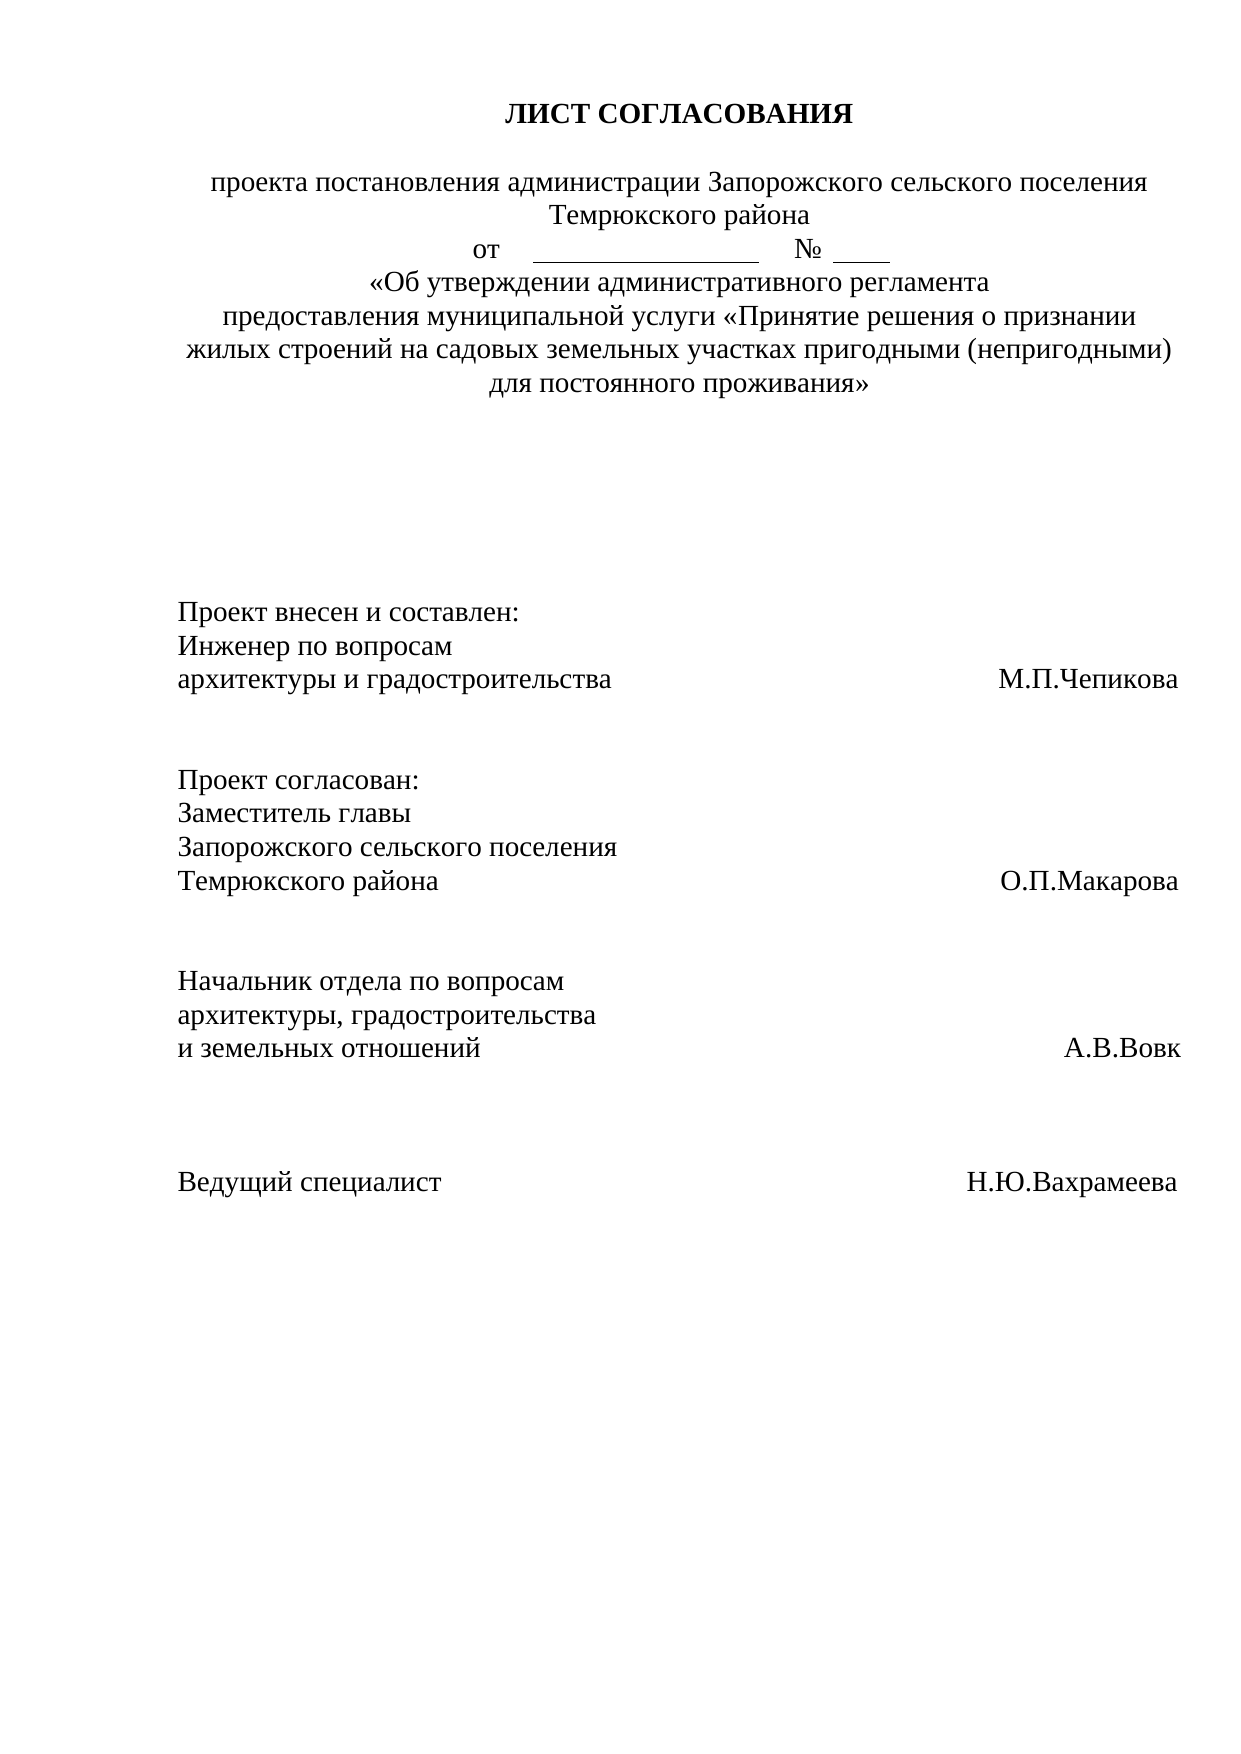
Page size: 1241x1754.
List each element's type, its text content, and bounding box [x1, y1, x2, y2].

text предоставления муниципальной услуги «Принятие решения о признании жилых строений на садовых земельных участках пригодными (непригодными) для постоянного проживания» [177, 298, 1181, 398]
text и земельных отношений А.В.Вовк [177, 1030, 1181, 1064]
text Темрюкского района О.П.Макарова [177, 863, 1181, 896]
text проекта постановления администрации Запорожского сельского поселения [177, 164, 1181, 197]
text Начальник отдела по вопросам [177, 963, 1181, 997]
text ЛИСТ СОГЛАСОВАНИЯ [177, 97, 1181, 130]
text Запорожского сельского поселения [177, 829, 1181, 863]
text архитектуры, градостроительства [177, 997, 1181, 1030]
text Ведущий специалист Н.Ю.Вахрамеева [177, 1164, 1181, 1198]
text Темрюкского района [177, 197, 1181, 231]
text Инженер по вопросам [177, 628, 1181, 661]
text архитектуры и градостроительства М.П.Чепикова [177, 661, 1181, 695]
text от № [398, 231, 1181, 264]
text Заместитель главы [177, 796, 1181, 829]
text «Об утверждении административного регламента [177, 264, 1181, 298]
text Проект внесен и составлен: [177, 594, 1181, 628]
text Проект согласован: [177, 762, 1181, 796]
